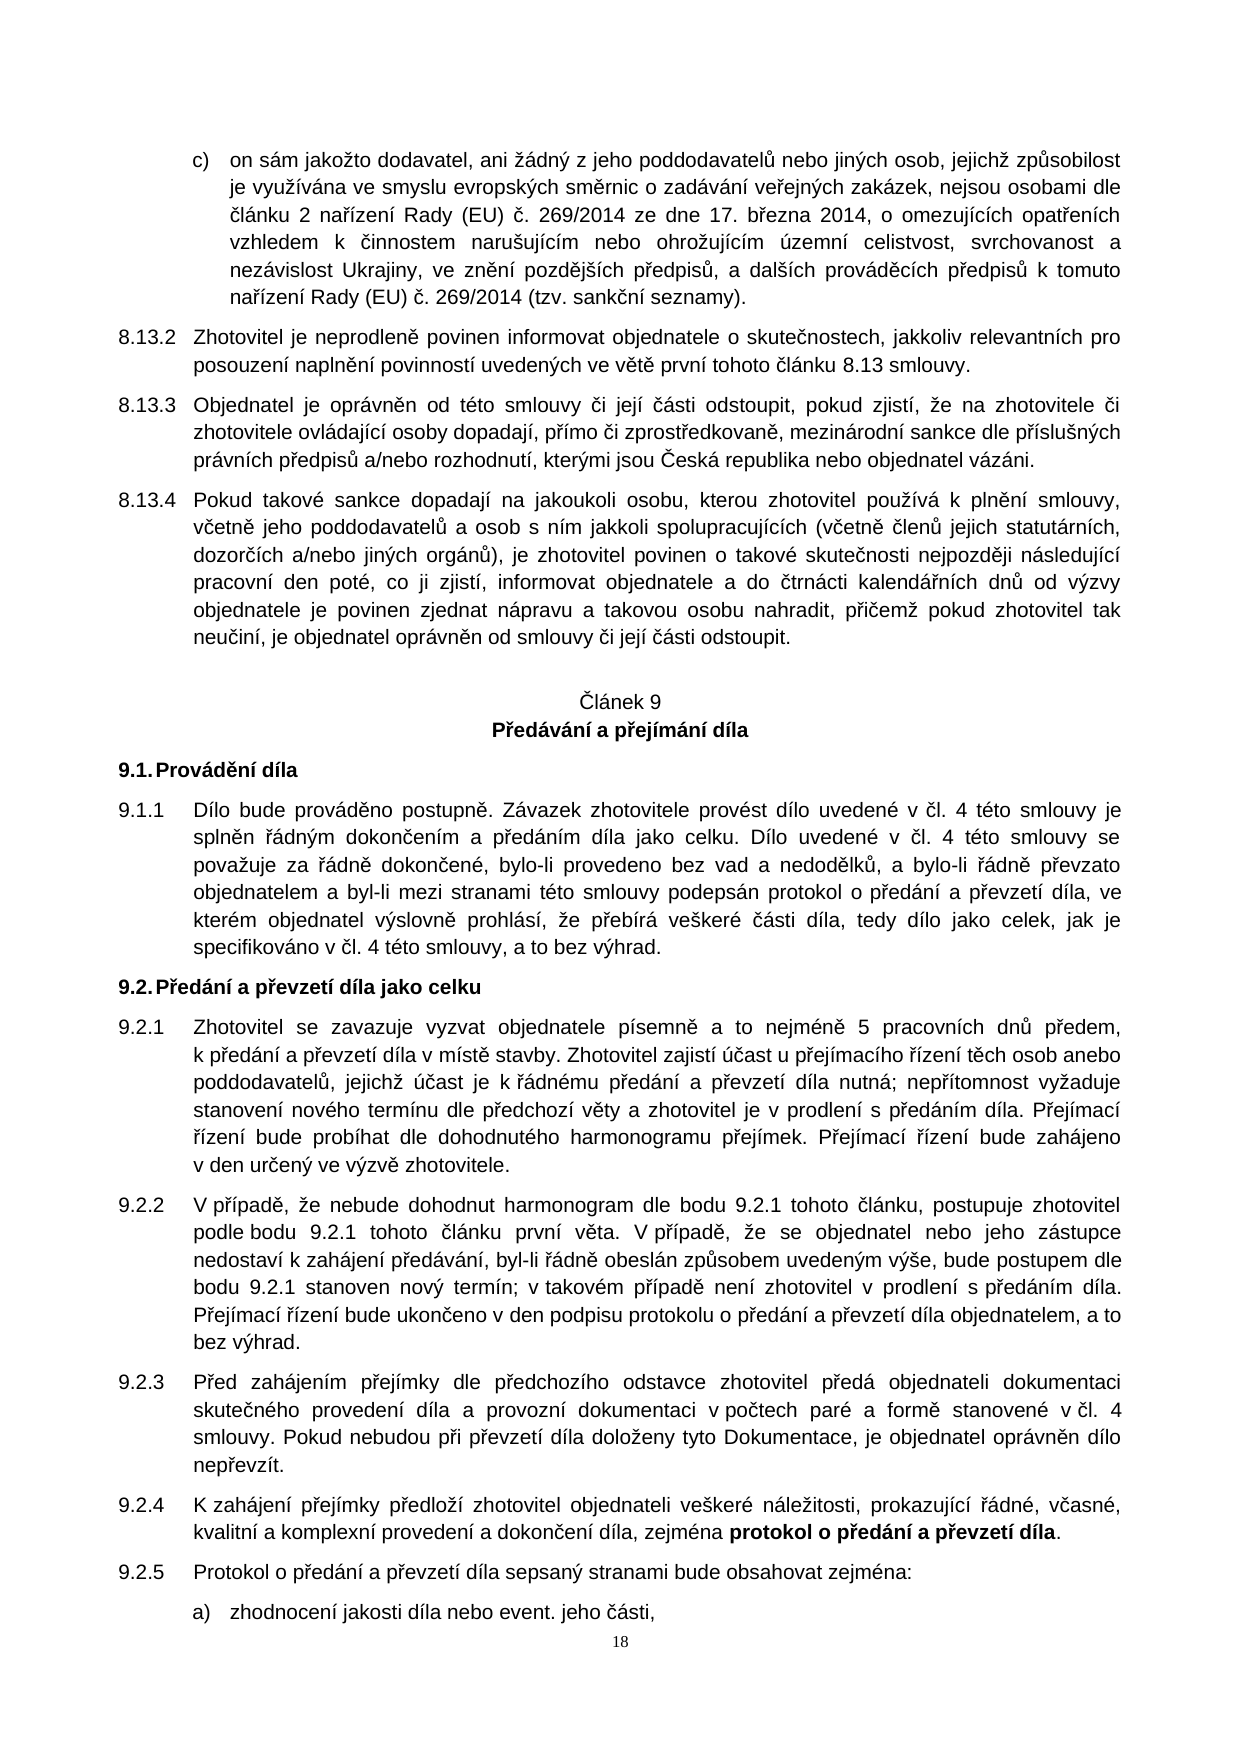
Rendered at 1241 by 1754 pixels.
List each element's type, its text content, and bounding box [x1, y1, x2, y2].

list Objednatel je oprávněn od této smlouvy či její části odstoupit, pokud zjistí, že na zhotovitele či zhotovitele ovládající osoby dopadají, přímo či zprostředkovaně, mezinárodní sankce dle příslušných právních předpisů a/nebo rozhodnutí, kterými jsou Česká republika nebo objednatel vázáni. [118, 393, 1122, 472]
list Zhotovitel je neprodleně povinen informovat objednatele o skutečnostech, jakkoliv relevantních pro posouzení naplnění povinností uvedených ve větě první tohoto článku 8.13 smlouvy. [118, 325, 1122, 377]
list zhodnocení jakosti díla nebo event. jeho části, [192, 1600, 1122, 1624]
list K zahájení přejímky předloží zhotovitel objednateli veškeré náležitosti, prokazující řádné, včasné, kvalitní a komplexní provedení a dokončení díla, zejména protokol o předání a převzetí díla. [118, 1493, 1122, 1544]
text Článek 9 [118, 690, 1122, 714]
list Předávání a přejímání díla [118, 718, 1122, 742]
list Pokud takové sankce dopadají na jakoukoli osobu, kterou zhotovitel používá k plnění smlouvy, včetně jeho poddodavatelů a osob s ním jakkoli spolupracujících (včetně členů jejich statutárních, dozorčích a/nebo jiných orgánů), je zhotovitel povinen o takové skutečnosti nejpozději následující pracovní den poté, co ji zjistí, informovat objednatele a do čtrnácti kalendářních dnů od výzvy objednatele je povinen zjednat nápravu a takovou osobu nahradit, přičemž pokud zhotovitel tak neučiní, je objednatel oprávněn od smlouvy či její části odstoupit. [118, 488, 1122, 649]
list Před zahájením přejímky dle předchozího odstavce zhotovitel předá objednateli dokumentaci skutečného provedení díla a provozní dokumentaci v počtech paré a formě stanovené v čl. 4 smlouvy. Pokud nebudou při převzetí díla doloženy tyto Dokumentace, je objednatel oprávněn dílo nepřevzít. [118, 1370, 1122, 1477]
list V případě, že nebude dohodnut harmonogram dle bodu 9.2.1 tohoto článku, postupuje zhotovitel podle bodu 9.2.1 tohoto článku první věta. V případě, že se objednatel nebo jeho zástupce nedostaví k zahájení předávání, byl-li řádně obeslán způsobem uvedeným výše, bude postupem dle bodu 9.2.1 stanoven nový termín; v takovém případě není zhotovitel v prodlení s předáním díla. Přejímací řízení bude ukončeno v den podpisu protokolu o předání a převzetí díla objednatelem, a to bez výhrad. [118, 1193, 1122, 1354]
list Předání a převzetí díla jako celku [118, 975, 1122, 999]
list Protokol o předání a převzetí díla sepsaný stranami bude obsahovat zejména: [118, 1560, 1122, 1584]
list on sám jakožto dodavatel, ani žádný z jeho poddodavatelů nebo jiných osob, jejichž způsobilost je využívána ve smyslu evropských směrnic o zadávání veřejných zakázek, nejsou osobami dle článku 2 nařízení Rady (EU) č. 269/2014 ze dne 17. března 2014, o omezujících opatřeních vzhledem k činnostem narušujícím nebo ohrožujícím územní celistvost, svrchovanost a nezávislost Ukrajiny, ve znění pozdějších předpisů, a dalších prováděcích předpisů k tomuto nařízení Rady (EU) č. 269/2014 (tzv. sankční seznamy). [192, 148, 1122, 309]
list Zhotovitel se zavazuje vyzvat objednatele písemně a to nejméně 5 pracovních dnů předem, k předání a převzetí díla v místě stavby. Zhotovitel zajistí účast u přejímacího řízení těch osob anebo poddodavatelů, jejichž účast je k řádnému předání a převzetí díla nutná; nepřítomnost vyžaduje stanovení nového termínu dle předchozí věty a zhotovitel je v prodlení s předáním díla. Přejímací řízení bude probíhat dle dohodnutého harmonogramu přejímek. Přejímací řízení bude zahájeno v den určený ve výzvě zhotovitele. [118, 1015, 1122, 1177]
list Provádění díla [118, 758, 1122, 782]
list Dílo bude prováděno postupně. Závazek zhotovitele provést dílo uvedené v čl. 4 této smlouvy je splněn řádným dokončením a předáním díla jako celku. Dílo uvedené v čl. 4 této smlouvy se považuje za řádně dokončené, bylo-li provedeno bez vad a nedodělků, a bylo-li řádně převzato objednatelem a byl-li mezi stranami této smlouvy podepsán protokol o předání a převzetí díla, ve kterém objednatel výslovně prohlásí, že přebírá veškeré části díla, tedy dílo jako celek, jak je specifikováno v čl. 4 této smlouvy, a to bez výhrad. [118, 798, 1122, 959]
